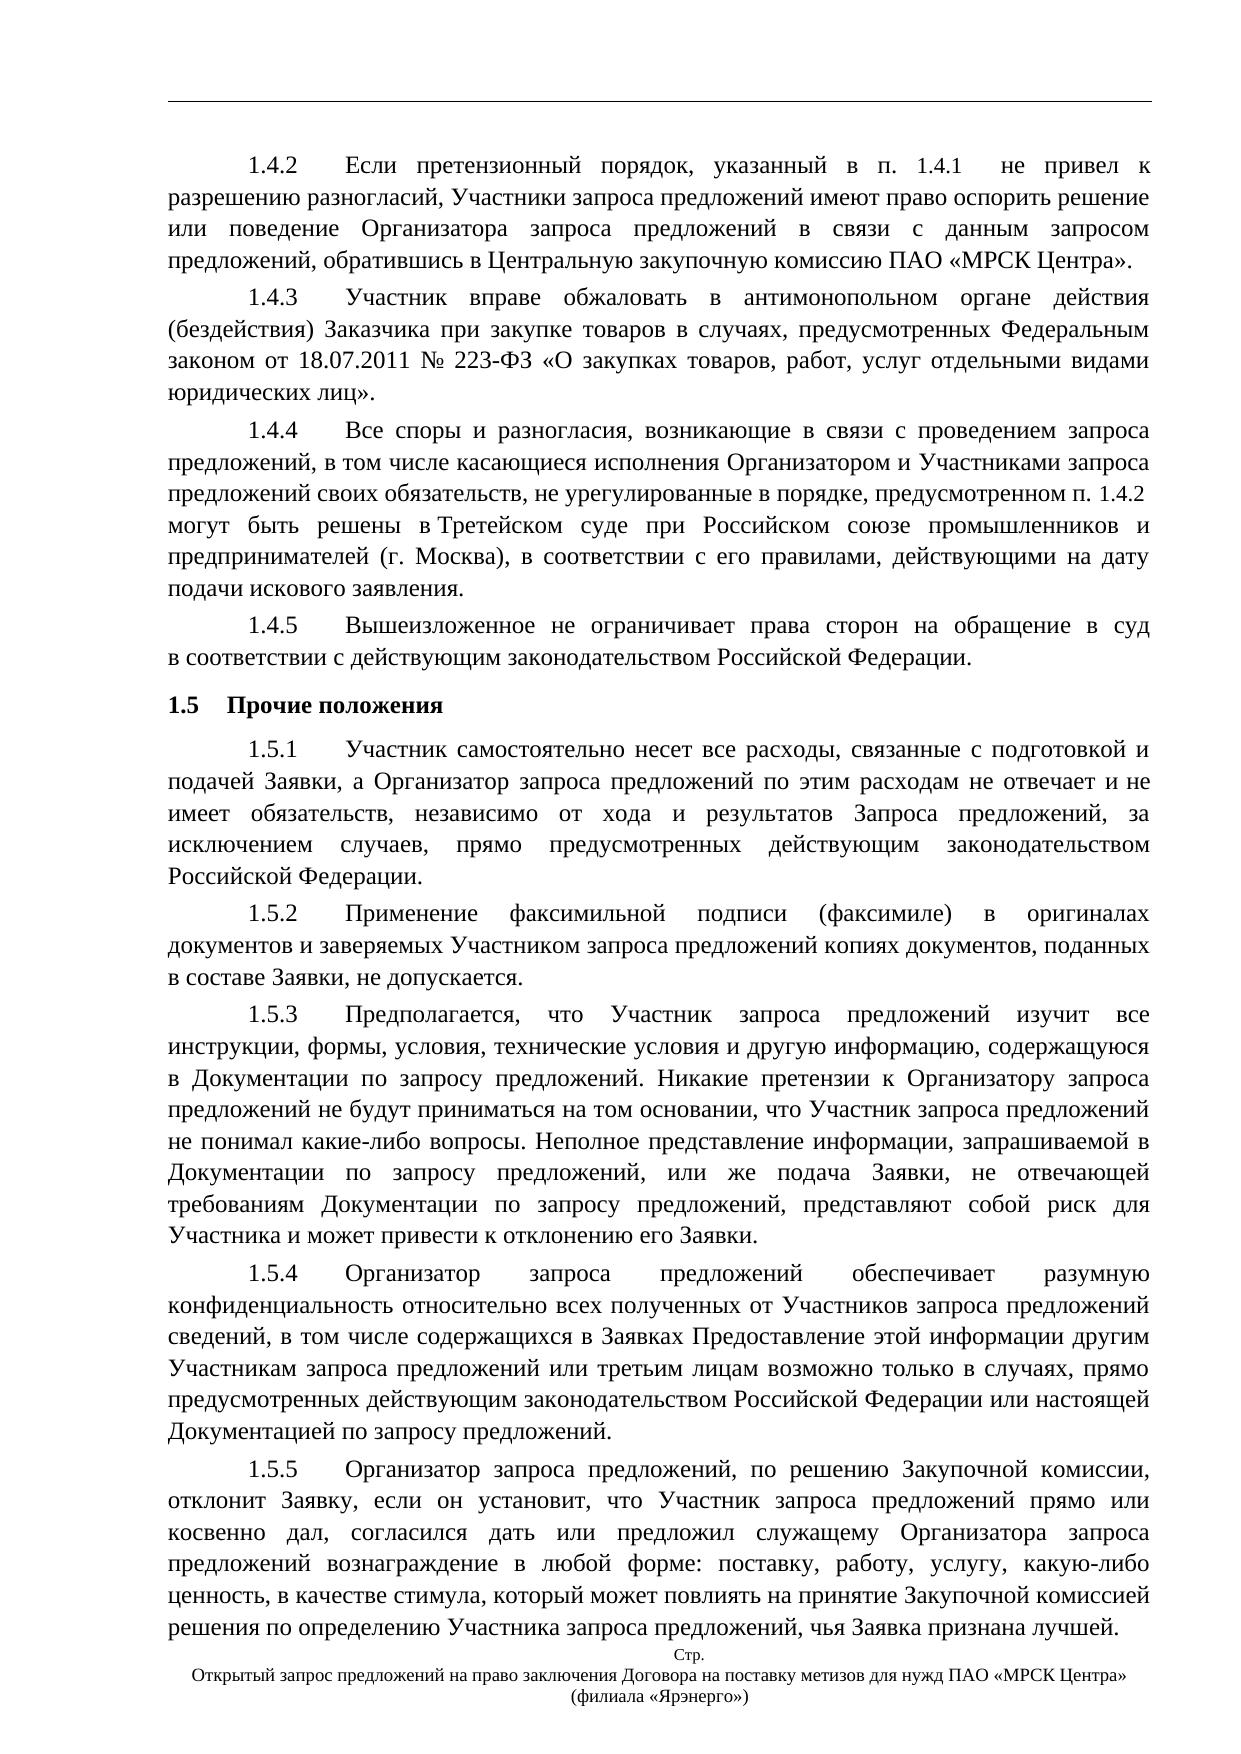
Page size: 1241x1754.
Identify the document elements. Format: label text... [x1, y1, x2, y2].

list Все споры и разногласия, возникающие в связи с проведением запроса предложений, в том числе касающиеся исполнения Организатором и Участниками запроса предложений своих обязательств, не урегулированные в порядке, предусмотренном п. 1.4.2 могут быть решены в Третейском суде при Российском союзе промышленников и предпринимателей (г. Москва), в соответствии с его правилами, действующими на дату подачи искового заявления. [168, 415, 1150, 602]
list Организатор запроса предложений обеспечивает разумную конфиденциальность относительно всех полученных от Участников запроса предложений сведений, в том числе содержащихся в Заявках Предоставление этой информации другим Участникам запроса предложений или третьим лицам возможно только в случаях, прямо предусмотренных действующим законодательством Российской Федерации или настоящей Документацией по запросу предложений. [168, 1258, 1150, 1445]
list Организатор запроса предложений, по решению Закупочной комиссии, отклонит Заявку, если он установит, что Участник запроса предложений прямо или косвенно дал, согласился дать или предложил служащему Организатора запроса предложений вознаграждение в любой форме: поставку, работу, услугу, какую-либо ценность, в качестве стимула, который может повлиять на принятие Закупочной комиссией решения по определению Участника запроса предложений, чья Заявка признана лучшей. [168, 1454, 1150, 1640]
list Если претензионный порядок, указанный в п. 1.4.1 не привел к разрешению разногласий, Участники запроса предложений имеют право оспорить решение или поведение Организатора запроса предложений в связи с данным запросом предложений, обратившись в Центральную закупочную комиссию ПАО «МРСК Центра». [168, 150, 1150, 273]
subtitle Прочие положения [168, 690, 1152, 719]
list Предполагается, что Участник запроса предложений изучит все инструкции, формы, условия, технические условия и другую информацию, содержащуюся в Документации по запросу предложений. Никакие претензии к Организатору запроса предложений не будут приниматься на том основании, что Участник запроса предложений не понимал какие-либо вопросы. Неполное представление информации, запрашиваемой в Документации по запросу предложений, или же подача Заявки, не отвечающей требованиям Документации по запросу предложений, представляют собой риск для Участника и может привести к отклонению его Заявки. [168, 999, 1150, 1249]
list Применение факсимильной подписи (факсимиле) в оригиналах документов и заверяемых Участником запроса предложений копиях документов, поданных в составе Заявки, не допускается. [168, 898, 1150, 990]
list Участник вправе обжаловать в антимонопольном органе действия (бездействия) Заказчика при закупке товаров в случаях, предусмотренных Федеральным законом от 18.07.2011 № 223-ФЗ «О закупках товаров, работ, услуг отдельными видами юридических лиц». [168, 282, 1150, 406]
list Участник самостоятельно несет все расходы, связанные с подготовкой и подачей Заявки, а Организатор запроса предложений по этим расходам не отвечает и не имеет обязательств, независимо от хода и результатов Запроса предложений, за исключением случаев, прямо предусмотренных действующим законодательством Российской Федерации. [168, 734, 1150, 889]
list Вышеизложенное не ограничивает права сторон на обращение в суд в соответствии с действующим законодательством Российской Федерации. [168, 611, 1150, 671]
